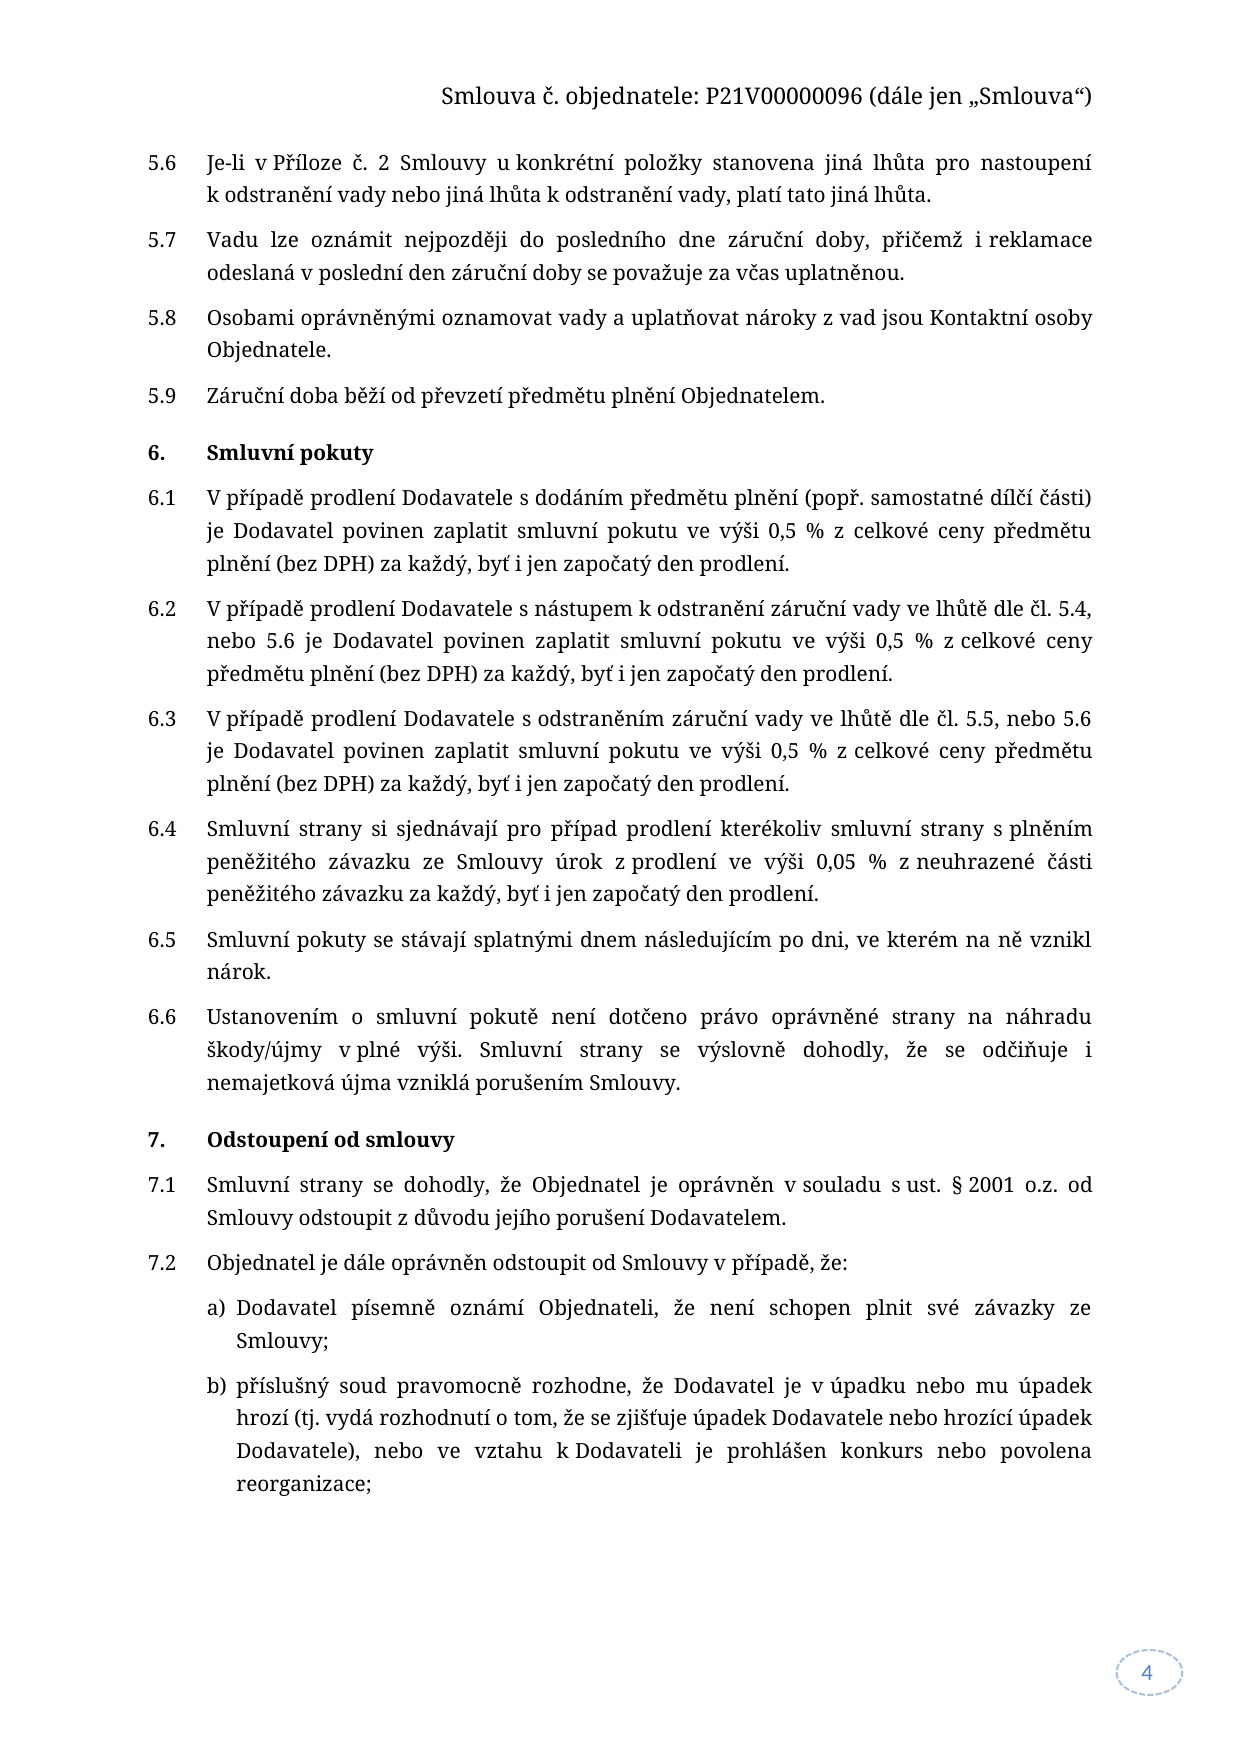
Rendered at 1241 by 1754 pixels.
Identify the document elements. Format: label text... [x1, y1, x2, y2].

list V případě prodlení Dodavatele s dodáním předmětu plnění (popř. samostatné dílčí části) je Dodavatel povinen zaplatit smluvní pokutu ve výši 0,5 % z celkové ceny předmětu plnění (bez DPH) za každý, byť i jen započatý den prodlení. [148, 483, 1093, 577]
list Smluvní strany se dohodly, že Objednatel je oprávněn v souladu s ust. § 2001 o.z. od Smlouvy odstoupit z důvodu jejího porušení Dodavatelem. [148, 1170, 1093, 1231]
list Smluvní strany si sjednávají pro případ prodlení kterékoliv smluvní strany s plněním peněžitého závazku ze Smlouvy úrok z prodlení ve výši 0,05 % z neuhrazené části peněžitého závazku za každý, byť i jen započatý den prodlení. [148, 814, 1093, 908]
list Objednatel je dále oprávněn odstoupit od Smlouvy v případě, že: [148, 1248, 1093, 1276]
list V případě prodlení Dodavatele s odstraněním záruční vady ve lhůtě dle čl. 5.5, nebo 5.6 je Dodavatel povinen zaplatit smluvní pokutu ve výši 0,5 % z celkové ceny předmětu plnění (bez DPH) za každý, byť i jen započatý den prodlení. [148, 704, 1093, 798]
list Vadu lze oznámit nejpozději do posledního dne záruční doby, přičemž i reklamace odeslaná v poslední den záruční doby se považuje za včas uplatněnou. [148, 225, 1093, 286]
list Odstoupení od smlouvy [148, 1125, 1093, 1154]
list Dodavatel písemně oznámí Objednateli, že není schopen plnit své závazky ze Smlouvy; [207, 1293, 1093, 1354]
list příslušný soud pravomocně rozhodne, že Dodavatel je v úpadku nebo mu úpadek hrozí (tj. vydá rozhodnutí o tom, že se zjišťuje úpadek Dodavatele nebo hrozící úpadek Dodavatele), nebo ve vztahu k Dodavateli je prohlášen konkurs nebo povolena reorganizace; [207, 1371, 1093, 1497]
list Smluvní pokuty [148, 438, 1093, 467]
list Záruční doba běží od převzetí předmětu plnění Objednatelem. [148, 381, 1093, 409]
list Ustanovením o smluvní pokutě není dotčeno právo oprávněné strany na náhradu škody/újmy v plné výši. Smluvní strany se výslovně dohodly, že se odčiňuje i nemajetková újma vzniklá porušením Smlouvy. [148, 1002, 1093, 1096]
list V případě prodlení Dodavatele s nástupem k odstranění záruční vady ve lhůtě dle čl. 5.4, nebo 5.6 je Dodavatel povinen zaplatit smluvní pokutu ve výši 0,5 % z celkové ceny předmětu plnění (bez DPH) za každý, byť i jen započatý den prodlení. [148, 594, 1093, 687]
list Osobami oprávněnými oznamovat vady a uplatňovat nároky z vad jsou Kontaktní osoby Objednatele. [148, 303, 1093, 364]
list Smluvní pokuty se stávají splatnými dnem následujícím po dni, ve kterém na ně vznikl nárok. [148, 925, 1093, 986]
list Je-li v Příloze č. 2 Smlouvy u konkrétní položky stanovena jiná lhůta pro nastoupení k odstranění vady nebo jiná lhůta k odstranění vady, platí tato jiná lhůta. [148, 148, 1093, 209]
